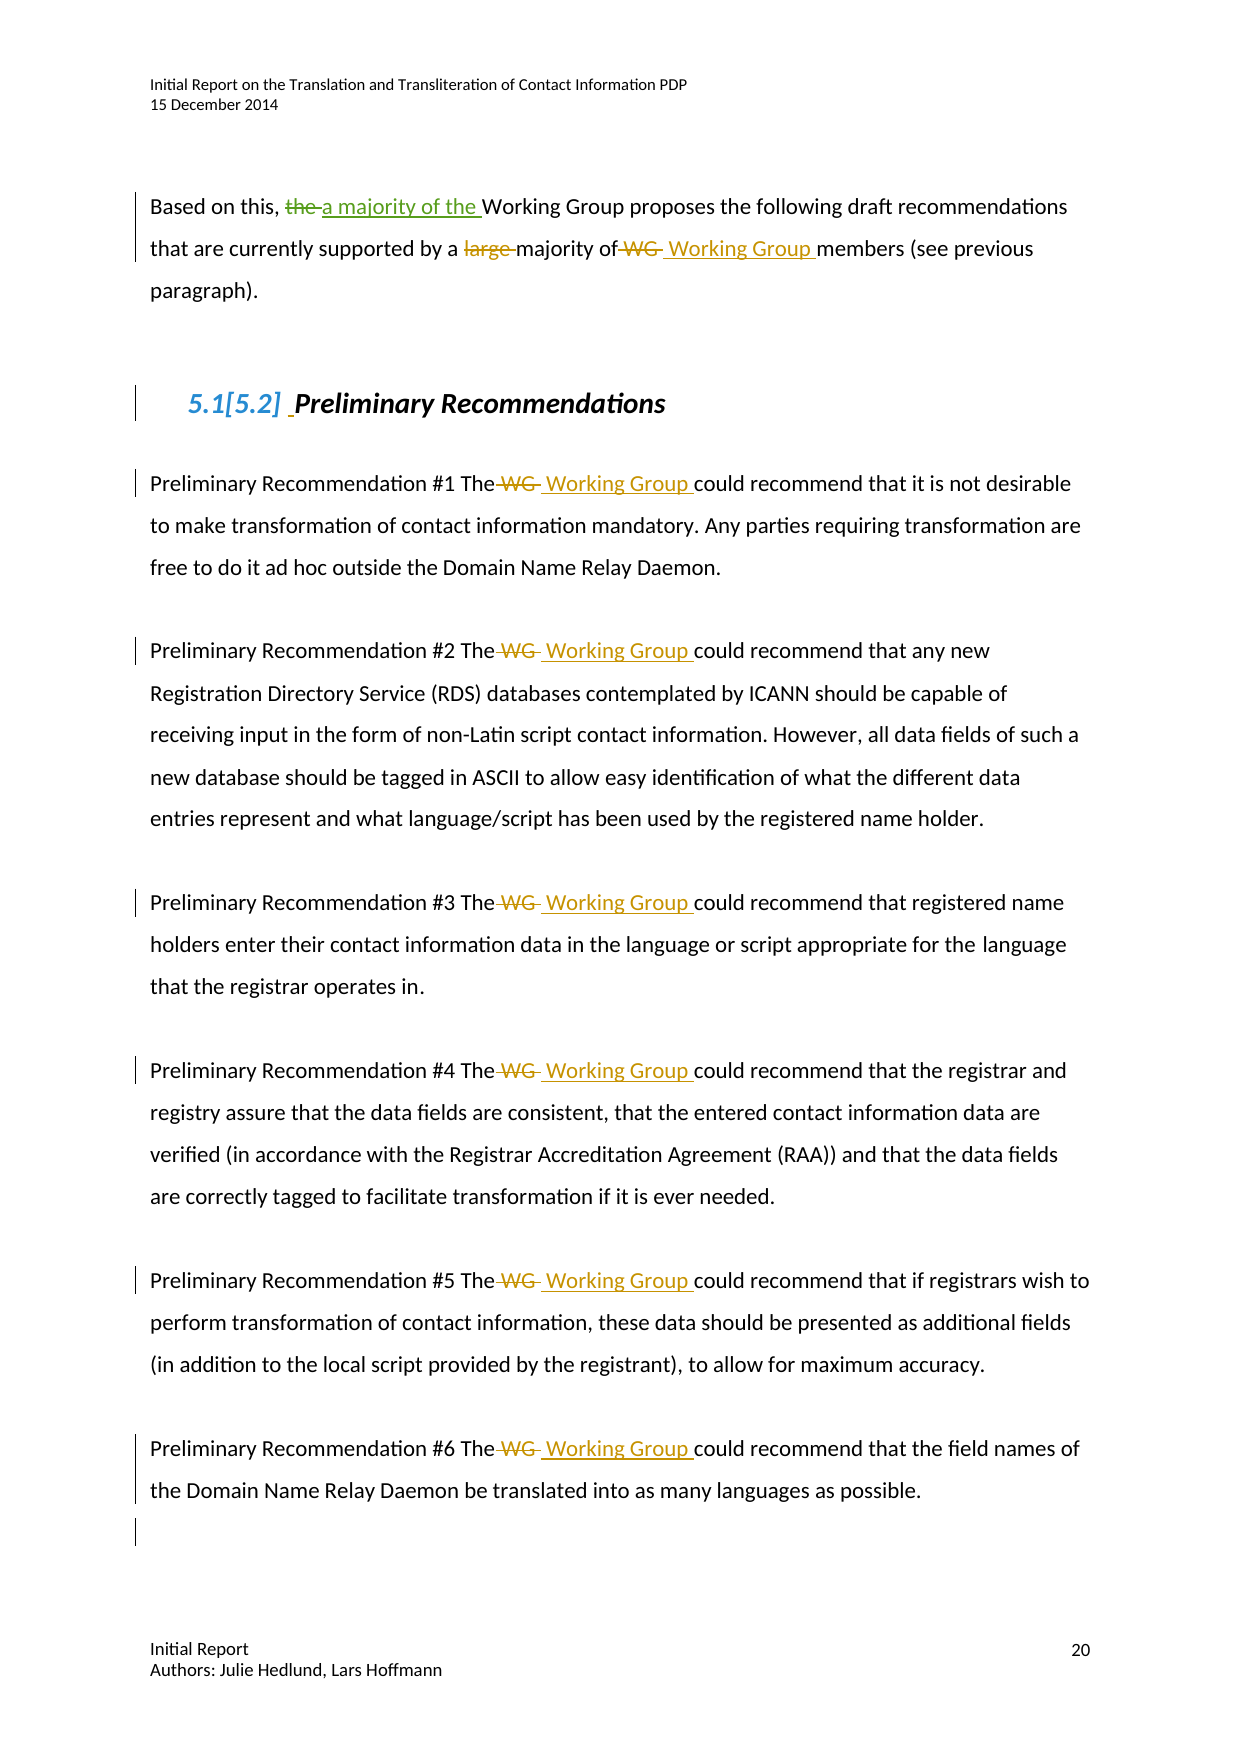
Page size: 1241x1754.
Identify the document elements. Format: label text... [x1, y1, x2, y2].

text Preliminary Recommendation #2 Thecould recommend that any new Registration Directory Service (RDS) databases contemplated by ICANN should be capable of receiving input in the form of non-Latin script contact information. However, all data fields of such a new database should be tagged in ASCII to allow easy identification of what the different data entries represent and what language/script has been used by the registered name holder. [150, 637, 1090, 833]
text Based on this, Working Group proposes the following draft recommendations that are currently supported by a majority ofmembers (see previous paragraph). [150, 192, 1090, 304]
text Preliminary Recommendation #1 Thecould recommend that it is not desirable to make transformation of contact information mandatory. Any parties requiring transformation are free to do it ad hoc outside the Domain Name Relay Daemon. [150, 469, 1090, 581]
text Preliminary Recommendation #5 Thecould recommend that if registrars wish to perform transformation of contact information, these data should be presented as additional fields (in addition to the local script provided by the registrant), to allow for maximum accuracy. [150, 1266, 1090, 1378]
text Preliminary Recommendation #4 Thecould recommend that the registrar and registry assure that the data fields are consistent, that the entered contact information data are verified (in accordance with the Registrar Accreditation Agreement (RAA)) and that the data fields are correctly tagged to facilitate transformation if it is ever needed. [150, 1056, 1090, 1210]
text Preliminary Recommendation #6 Thecould recommend that the field names of the Domain Name Relay Daemon be translated into as many languages as possible. [150, 1434, 1090, 1504]
text Preliminary Recommendation #3 Thecould recommend that registered name holders enter their contact information data in the language or script appropriate for the language that the registrar operates in. [150, 888, 1090, 1001]
subtitle Preliminary Recommendations [187, 385, 1090, 421]
